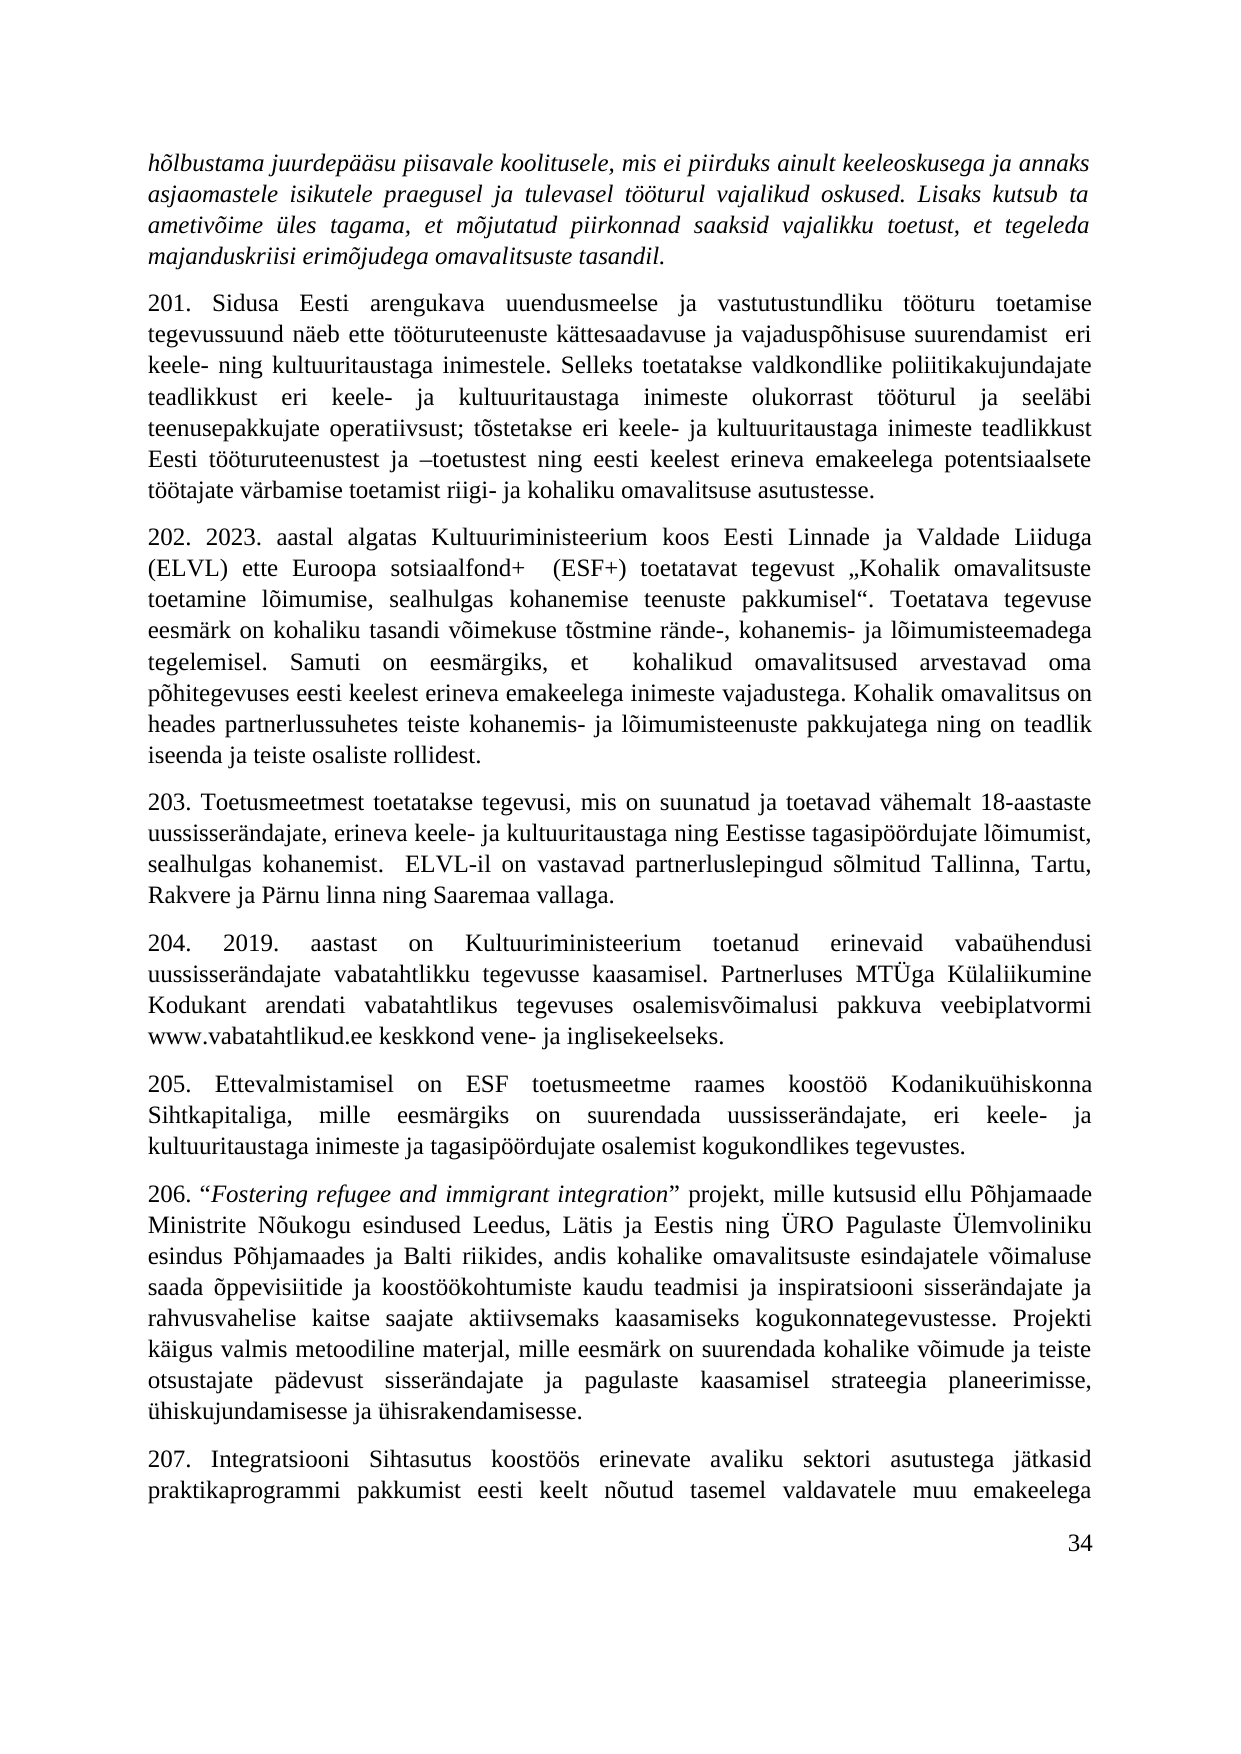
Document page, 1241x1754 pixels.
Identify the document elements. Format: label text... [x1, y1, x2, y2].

text 206. “Fostering refugee and immigrant integration” projekt, mille kutsusid ellu Põhjamaade Ministrite Nõukogu esindused Leedus, Lätis ja Eestis ning ÜRO Pagulaste Ülemvoliniku esindus Põhjamaades ja Balti riikides, andis kohalike omavalitsuste esindajatele võimaluse saada õppevisiitide ja koostöökohtumiste kaudu teadmisi ja inspiratsiooni sisserändajate ja rahvusvahelise kaitse saajate aktiivsemaks kaasamiseks kogukonnategevustesse. Projekti käigus valmis metoodiline materjal, mille eesmärk on suurendada kohalike võimude ja teiste otsustajate pädevust sisserändajate ja pagulaste kaasamisel strateegia planeerimisse, ühiskujundamisesse ja ühisrakendamisesse. [148, 1179, 1093, 1425]
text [148, 1444, 1093, 1504]
text 201. Sidusa Eesti arengukava uuendusmeelse ja vastutustundliku tööturu toetamise tegevussuund näeb ette tööturuteenuste kättesaadavuse ja vajaduspõhisuse suurendamist eri keele- ning kultuuritaustaga inimestele. Selleks toetatakse valdkondlike poliitikakujundajate teadlikkust eri keele- ja kultuuritaustaga inimeste olukorrast tööturul ja seeläbi teenusepakkujate operatiivsust; tõstetakse eri keele- ja kultuuritaustaga inimeste teadlikkust Eesti tööturuteenustest ja –toetustest ning eesti keelest erineva emakeelega potentsiaalsete töötajate värbamise toetamist riigi- ja kohaliku omavalitsuse asutustesse. [148, 288, 1093, 503]
text 203. Toetusmeetmest toetatakse tegevusi, mis on suunatud ja toetavad vähemalt 18-aastaste uussisserändajate, erineva keele- ja kultuuritaustaga ning Eestisse tagasipöördujate lõimumist, sealhulgas kohanemist. ELVL-il on vastavad partnerluslepingud sõlmitud Tallinna, Tartu, Rakvere ja Pärnu linna ning Saaremaa vallaga. [148, 787, 1093, 909]
text 202. 2023. aastal algatas Kultuuriministeerium koos Eesti Linnade ja Valdade Liiduga (ELVL) ette Euroopa sotsiaalfond+ (ESF+) toetatavat tegevust „Kohalik omavalitsuste toetamine lõimumise, sealhulgas kohanemise teenuste pakkumisel“. Toetatava tegevuse eesmärk on kohaliku tasandi võimekuse tõstmine rände-, kohanemis- ja lõimumisteemadega tegelemisel. Samuti on eesmärgiks, et kohalikud omavalitsused arvestavad oma põhitegevuses eesti keelest erineva emakeelega inimeste vajadustega. Kohalik omavalitsus on heades partnerlussuhetes teiste kohanemis- ja lõimumisteenuste pakkujatega ning on teadlik iseenda ja teiste osaliste rollidest. [148, 522, 1093, 768]
text 205. Ettevalmistamisel on ESF toetusmeetme raames koostöö Kodanikuühiskonna Sihtkapitaliga, mille eesmärgiks on suurendada uussisserändajate, eri keele- ja kultuuritaustaga inimeste ja tagasipöördujate osalemist kogukondlikes tegevustes. [148, 1069, 1093, 1160]
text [148, 148, 1093, 269]
text 204. 2019. aastast on Kultuuriministeerium toetanud erinevaid vabaühendusi uussisserändajate vabatahtlikku tegevusse kaasamisel. Partnerluses MTÜga Külaliikumine Kodukant arendati vabatahtlikus tegevuses osalemisvõimalusi pakkuva veebiplatvormi www.vabatahtlikud.ee keskkond vene- ja inglisekeelseks. [148, 928, 1093, 1050]
